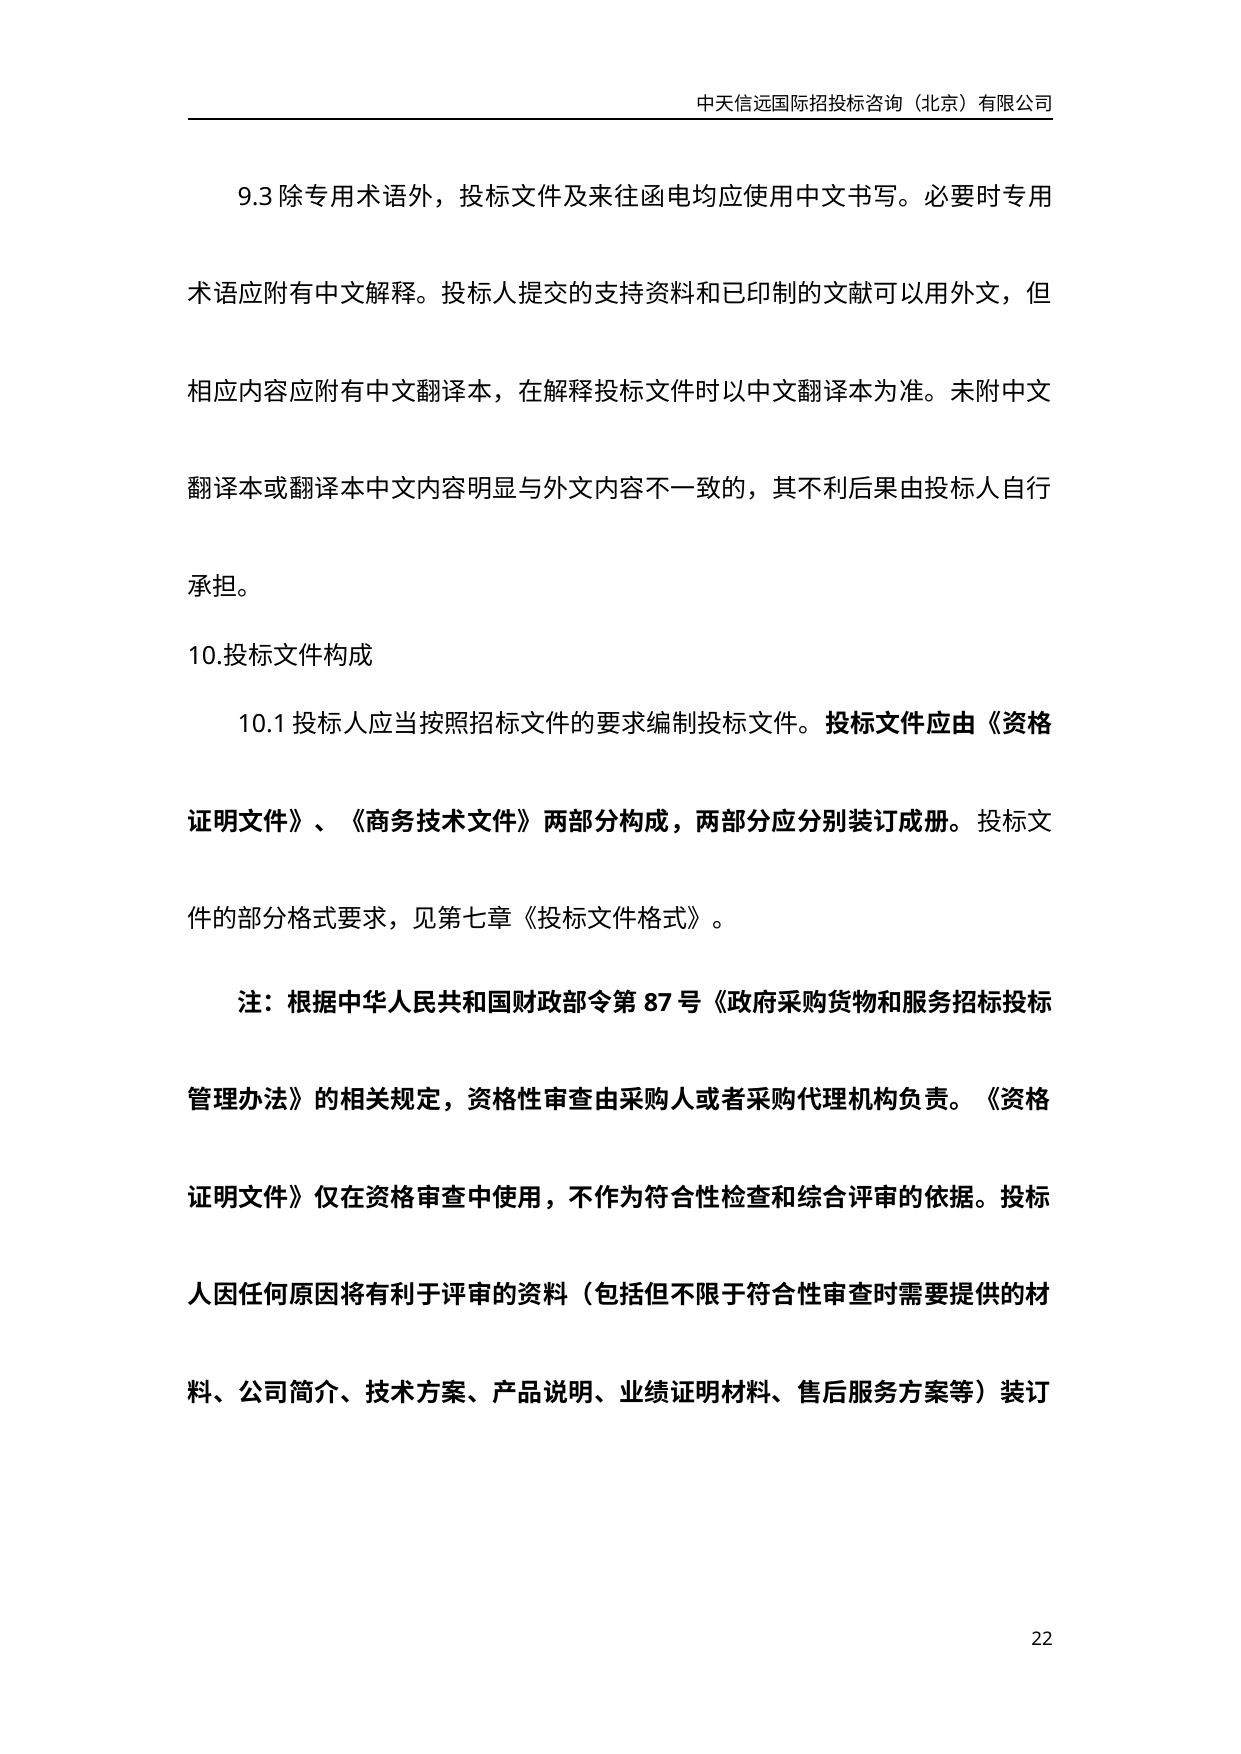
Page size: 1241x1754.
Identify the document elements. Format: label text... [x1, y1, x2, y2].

text 10.投标文件构成 [187, 635, 1053, 671]
text 10.1投标人应当按照招标文件的要求编制投标文件。投标文件应由《资格证明文件》、《商务技术文件》两部分构成，两部分应分别装订成册。投标文件的部分格式要求，见第七章《投标文件格式》。 [187, 689, 1053, 949]
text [187, 968, 1053, 1423]
text 9.3除专用术语外，投标文件及来往函电均应使用中文书写。必要时专用术语应附有中文解释。投标人提交的支持资料和已印制的文献可以用外文，但相应内容应附有中文翻译本，在解释投标文件时以中文翻译本为准。未附中文翻译本或翻译本中文内容明显与外文内容不一致的，其不利后果由投标人自行承担。 [187, 162, 1053, 617]
